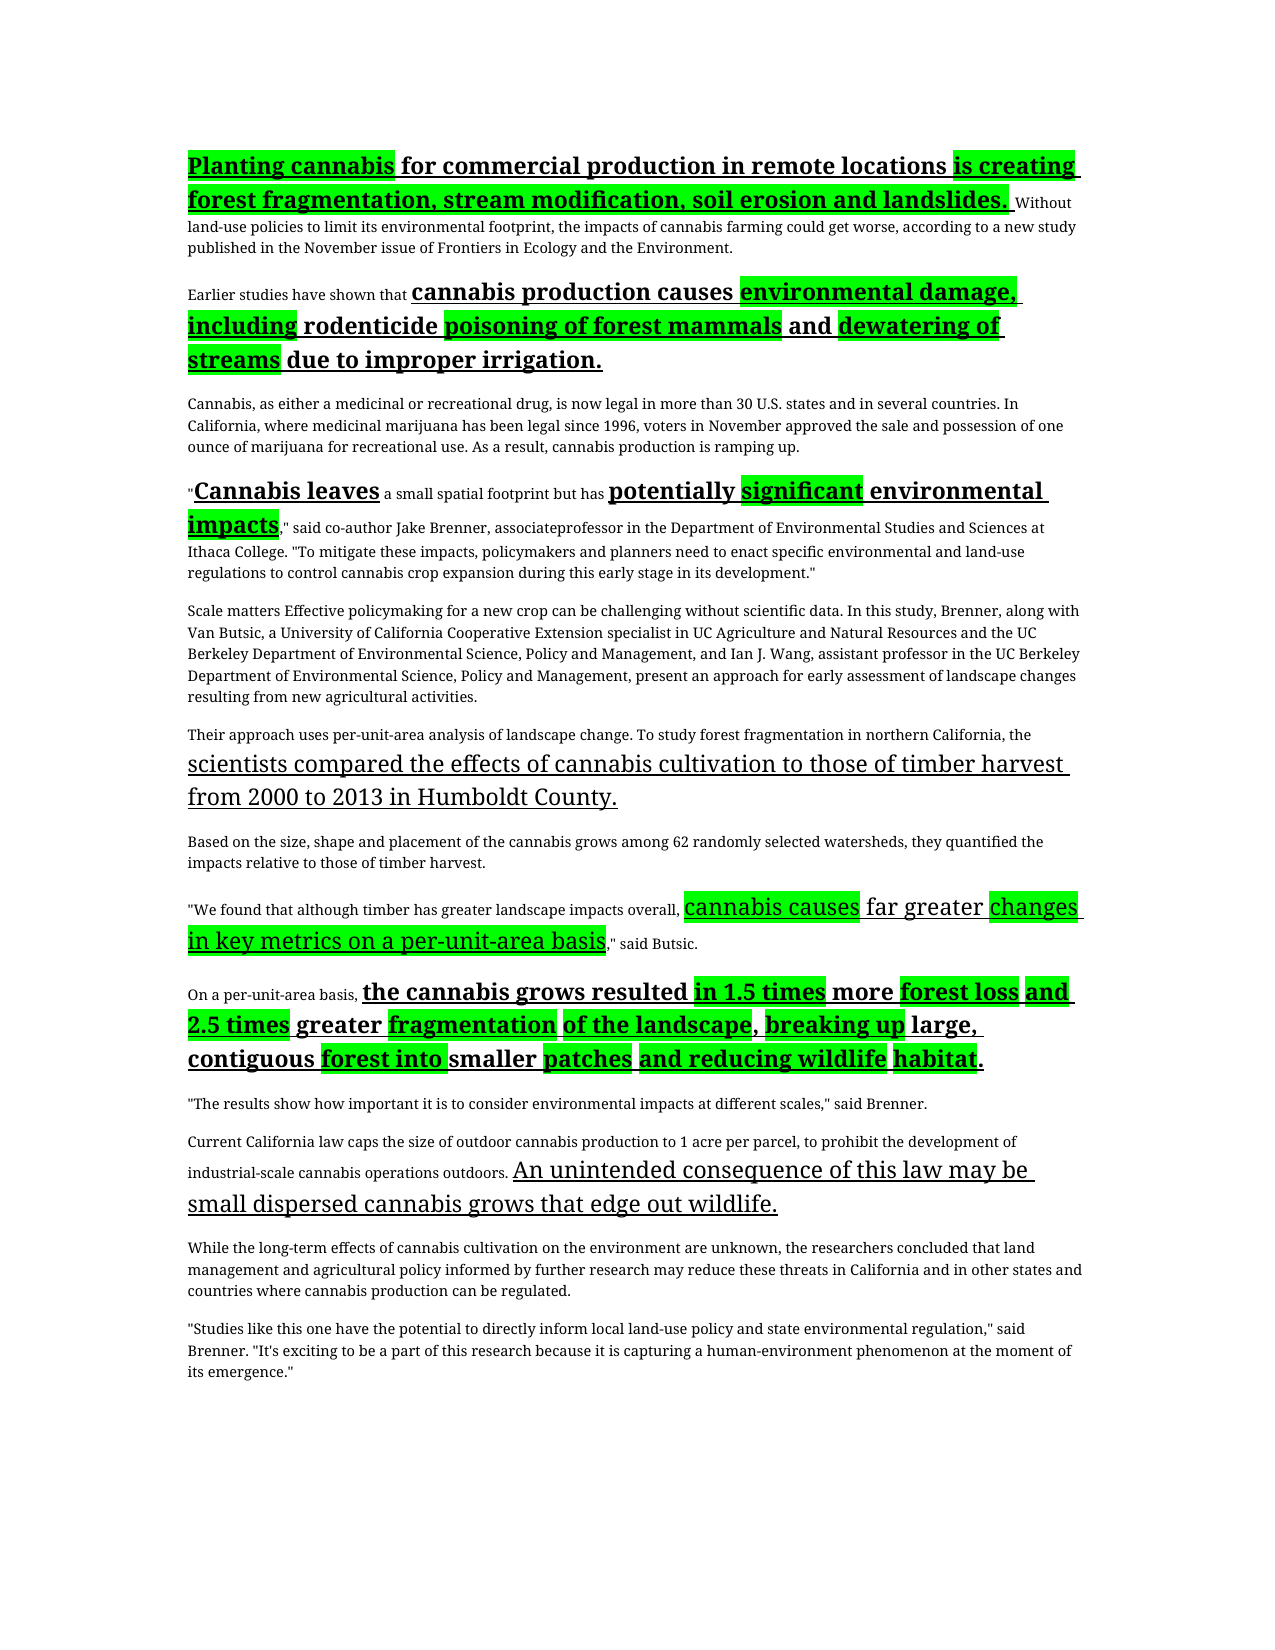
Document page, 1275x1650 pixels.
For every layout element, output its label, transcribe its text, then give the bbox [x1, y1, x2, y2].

text While the long-term effects of cannabis cultivation on the environment are unknown, the researchers concluded that land management and agricultural policy informed by further research may reduce these threats in California and in other states and countries where cannabis production can be regulated. [187, 1238, 1087, 1301]
text Planting cannabis for commercial production in remote locations is creating forest fragmentation, stream modification, soil erosion and landslides. Without land-use policies to limit its environmental footprint, the impacts of cannabis farming could get worse, according to a new study published in the November issue of Frontiers in Ecology and the Environment. [187, 150, 1087, 258]
text Their approach uses per-unit-area analysis of landscape change. To study forest fragmentation in northern California, the scientists compared the effects of cannabis cultivation to those of timber harvest from 2000 to 2013 in Humboldt County. [187, 725, 1087, 813]
text Cannabis, as either a medicinal or recreational drug, is now legal in more than 30 U.S. states and in several countries. In California, where medicinal marijuana has been legal since 1996, voters in November approved the sale and possession of one ounce of marijuana for recreational use. As a result, cannabis production is ramping up. [187, 394, 1087, 457]
text Scale matters Effective policymaking for a new crop can be challenging without scientific data. In this study, Brenner, along with Van Butsic, a University of California Cooperative Extension specialist in UC Agriculture and Natural Resources and the UC Berkeley Department of Environmental Science, Policy and Management, and Ian J. Wang, assistant professor in the UC Berkeley Department of Environmental Science, Policy and Management, present an approach for early assessment of landscape changes resulting from new agricultural activities. [187, 601, 1087, 707]
text "The results show how important it is to consider environmental impacts at different scales," said Brenner. [187, 1093, 1087, 1113]
text Based on the size, shape and placement of the cannabis grows among 62 randomly selected watersheds, they quantified the impacts relative to those of timber harvest. [187, 832, 1087, 873]
text "We found that although timber has greater landscape impacts overall, cannabis causes far greater changes in key metrics on a per-unit-area basis," said Butsic. [187, 891, 1087, 956]
text "Studies like this one have the potential to directly inform local land-use policy and state environmental regulation," said Brenner. "It's exciting to be a part of this research because it is capturing a human-environment phenomenon at the moment of its emergence." [187, 1319, 1087, 1382]
text "Cannabis leaves a small spatial footprint but has potentially significant environmental impacts," said co-author Jake Brenner, associateprofessor in the Department of Environmental Studies and Sciences at Ithaca College. "To mitigate these impacts, policymakers and planners need to enact specific environmental and land-use regulations to control cannabis crop expansion during this early stage in its development." [187, 475, 1087, 583]
text Current California law caps the size of outdoor cannabis production to 1 acre per parcel, to prohibit the development of industrial-scale cannabis operations outdoors. An unintended consequence of this law may be small dispersed cannabis grows that edge out wildlife. [187, 1132, 1087, 1219]
text Earlier studies have shown that cannabis production causes environmental damage, including rodenticide poisoning of forest mammals and dewatering of streams due to improper irrigation. [187, 276, 1087, 375]
text On a per-unit-area basis, the cannabis grows resulted in 1.5 times more forest loss and 2.5 times greater fragmentation of the landscape, breaking up large, contiguous forest into smaller patches and reducing wildlife habitat. [187, 976, 1087, 1074]
